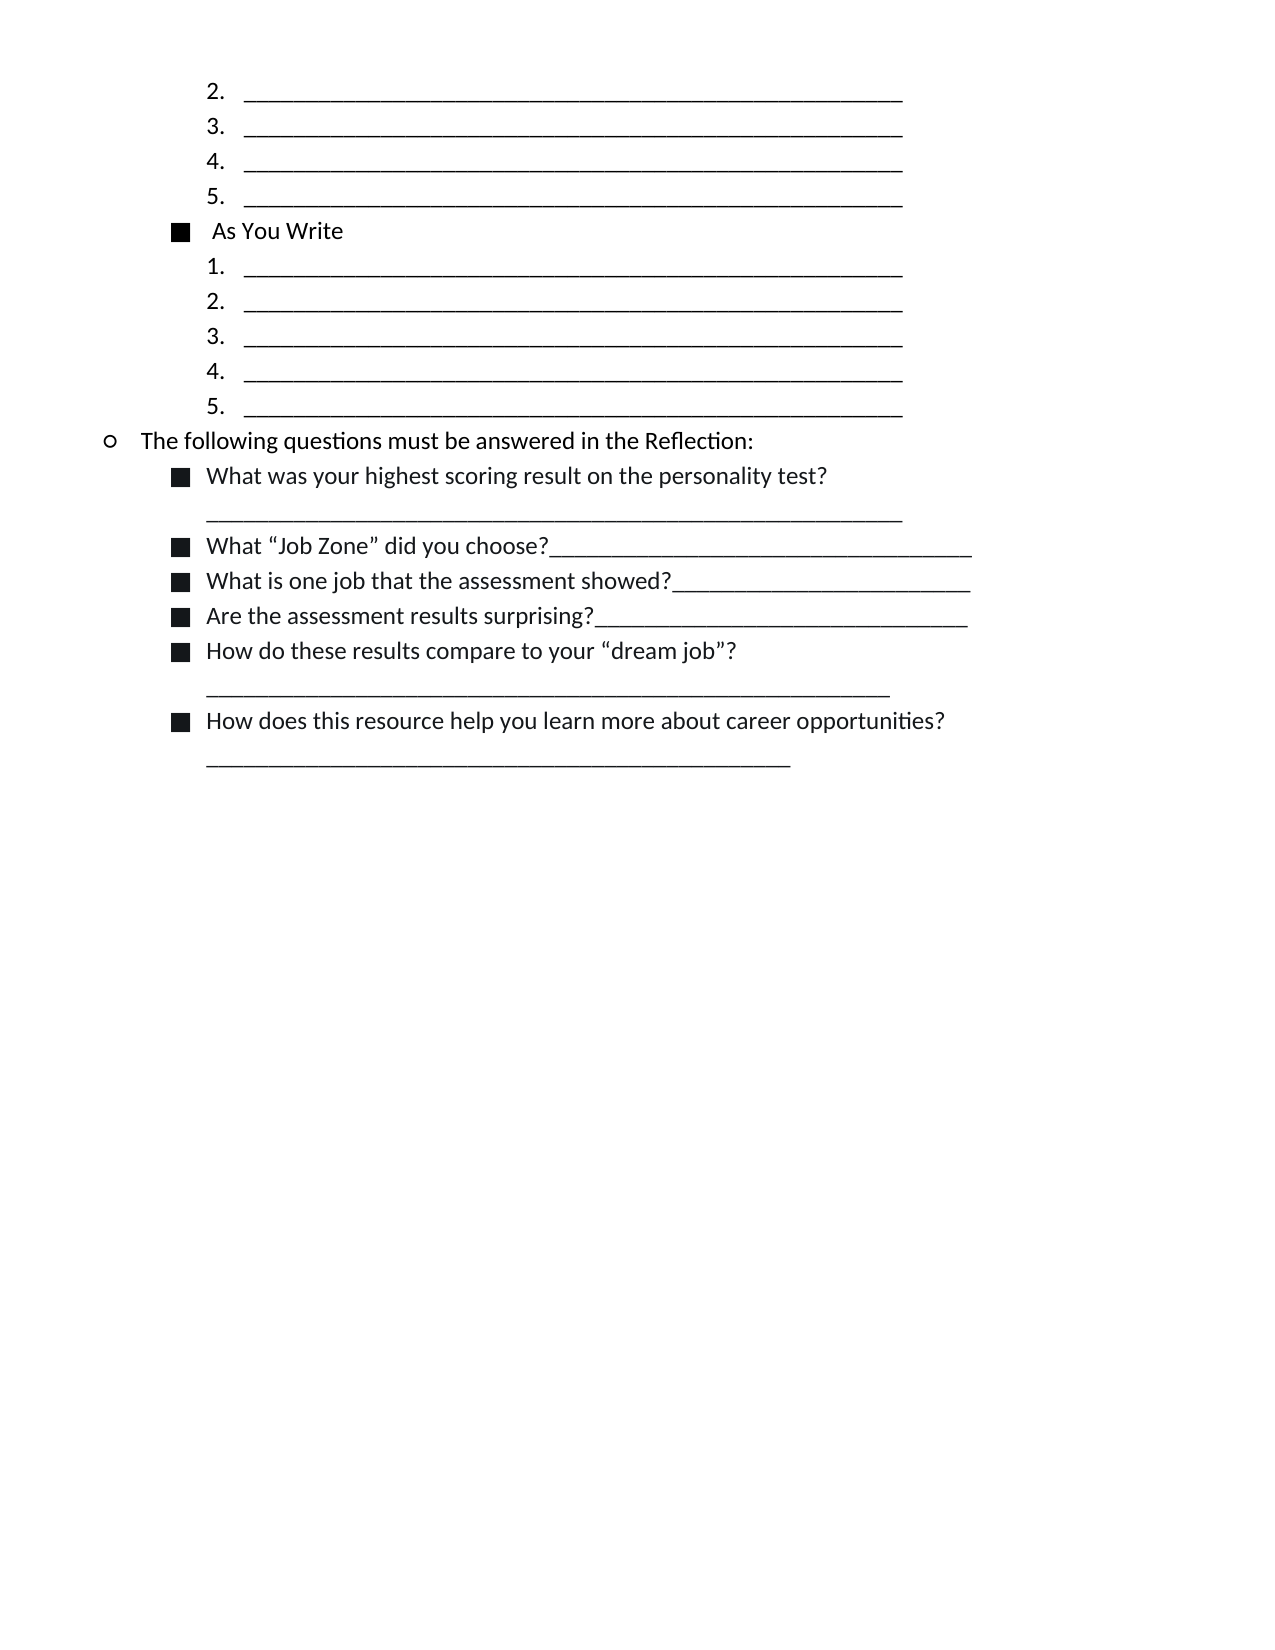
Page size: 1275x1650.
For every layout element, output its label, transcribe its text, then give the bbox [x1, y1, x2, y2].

list What is one job that the assessment showed?________________________ [169, 565, 1200, 596]
list _____________________________________________________ [206, 320, 1200, 351]
list Are the assessment results surprising?______________________________ [169, 600, 1200, 631]
list _____________________________________________________ [206, 285, 1200, 316]
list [206, 110, 1200, 141]
list The following questions must be answered in the Reflection: [103, 425, 1200, 456]
list What “Job Zone” did you choose?__________________________________ [169, 530, 1200, 561]
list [206, 180, 1200, 211]
list _____________________________________________________ [206, 355, 1200, 386]
list As You Write [169, 215, 1200, 246]
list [206, 145, 1200, 176]
list What was your highest scoring result on the personality test?________________________________________________________ [169, 460, 1200, 526]
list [206, 75, 1200, 106]
list How do these results compare to your “dream job”?_______________________________________________________ [169, 635, 1200, 701]
list _____________________________________________________ [206, 250, 1200, 281]
list _____________________________________________________ [206, 390, 1200, 421]
list How does this resource help you learn more about career opportunities?_______________________________________________ [169, 705, 1200, 771]
